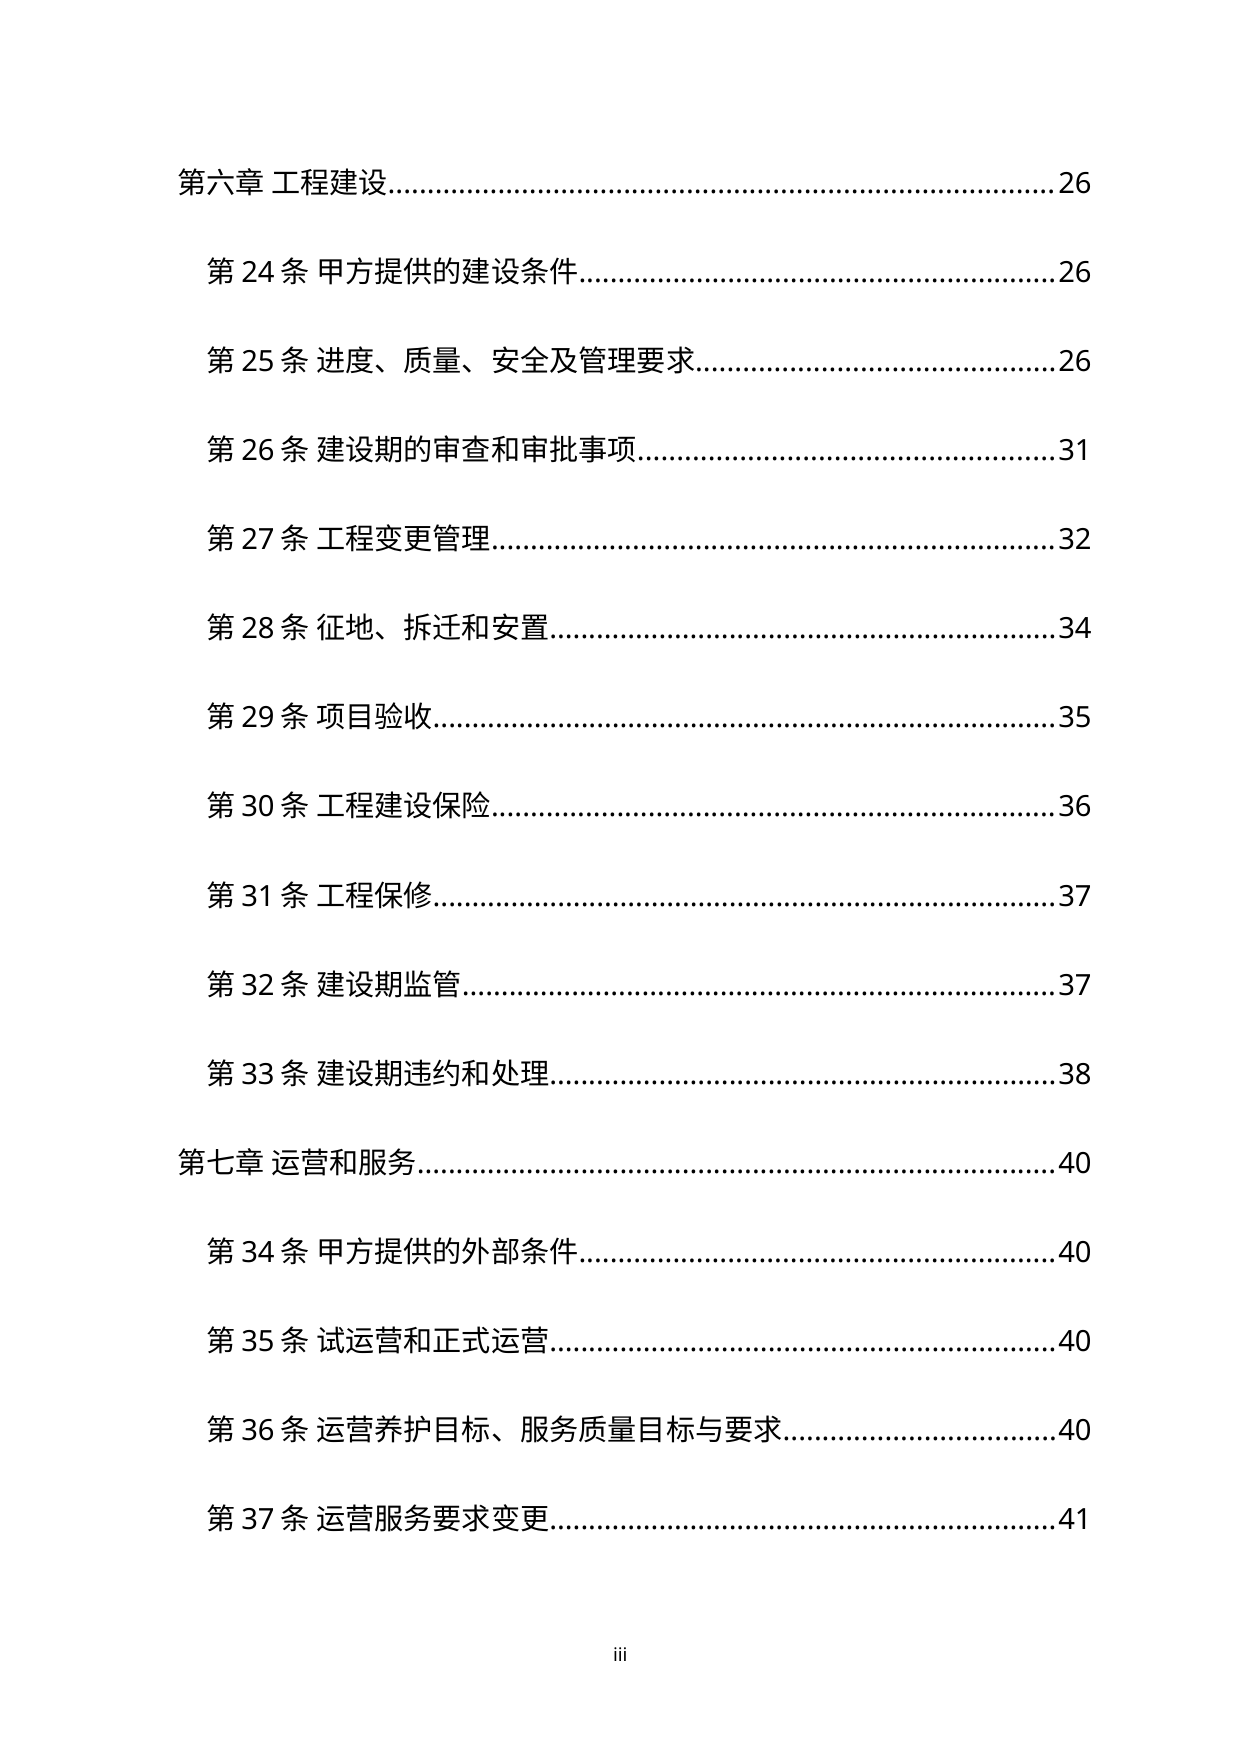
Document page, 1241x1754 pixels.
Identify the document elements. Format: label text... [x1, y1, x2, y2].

text 第七章 运营和服务 40 [148, 1127, 1092, 1194]
text 第30条 工程建设保险 36 [148, 770, 1092, 838]
text 第37条 运营服务要求变更 41 [148, 1483, 1092, 1551]
text 第34条 甲方提供的外部条件 40 [148, 1216, 1092, 1283]
text 第36条 运营养护目标、服务质量目标与要求 40 [148, 1394, 1092, 1462]
text 第28条 征地、拆迁和安置 34 [148, 592, 1092, 660]
text 第33条 建设期违约和处理 38 [148, 1037, 1092, 1105]
text 第29条 项目验收 35 [148, 681, 1092, 749]
text 第24条 甲方提供的建设条件 26 [148, 236, 1092, 304]
text 第25条 进度、质量、安全及管理要求 26 [148, 325, 1092, 393]
text 第26条 建设期的审查和审批事项 31 [148, 414, 1092, 482]
text 第35条 试运营和正式运营 40 [148, 1305, 1092, 1373]
text 第31条 工程保修 37 [148, 859, 1092, 927]
text 第六章 工程建设 26 [148, 147, 1092, 215]
text 第32条 建设期监管 37 [148, 948, 1092, 1016]
text 第27条 工程变更管理 32 [148, 503, 1092, 571]
